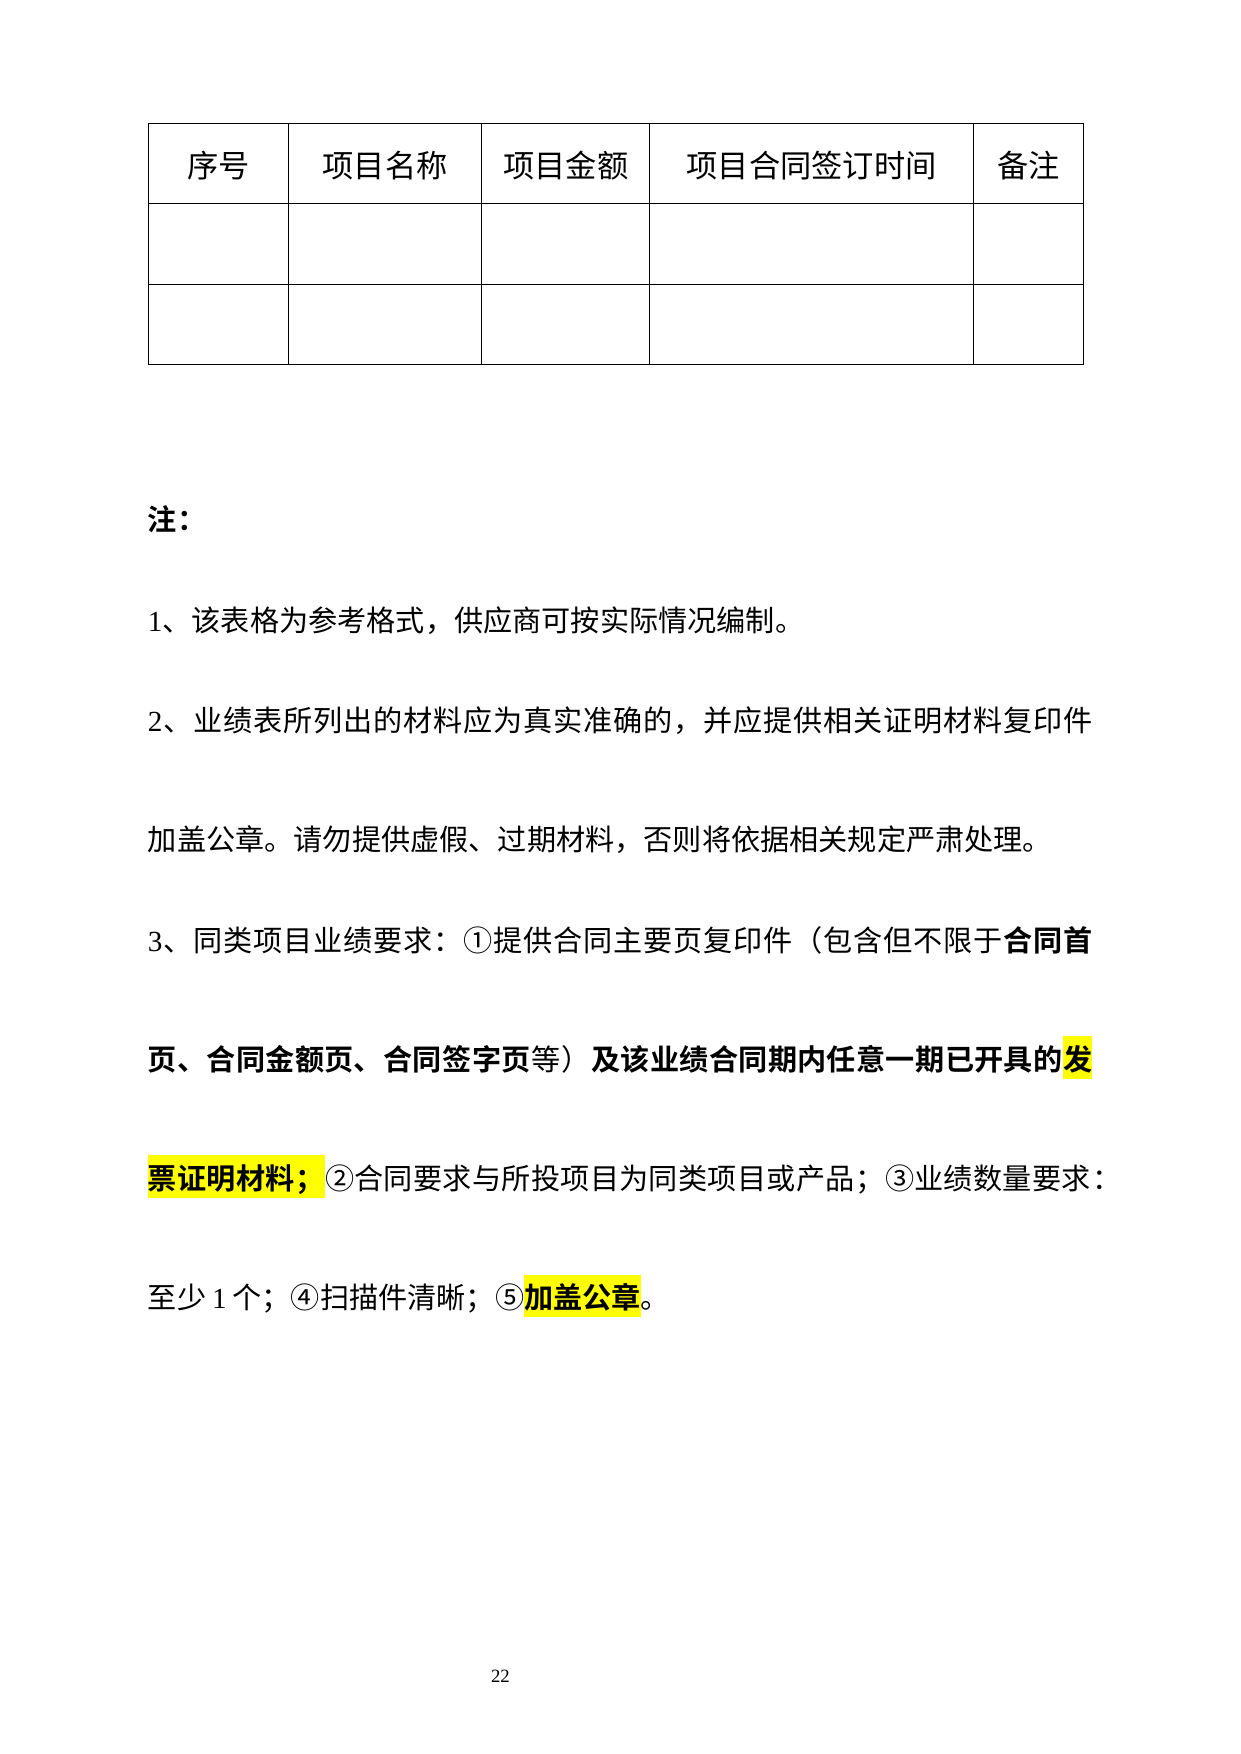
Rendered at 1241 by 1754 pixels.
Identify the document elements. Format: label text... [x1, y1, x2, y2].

table_cell [149, 204, 288, 284]
list 2、业绩表所列出的材料应为真实准确的，并应提供相关证明材料复印件加盖公章。请勿提供虚假、过期材料，否则将依据相关规定严肃处理。 [148, 679, 1093, 878]
table_cell [289, 285, 481, 364]
table_header 项目名称 [289, 124, 481, 203]
table_header 项目合同签订时间 [650, 124, 973, 203]
table_cell [482, 285, 649, 364]
table_header 项目金额 [482, 124, 649, 203]
table_cell [650, 285, 973, 364]
table_header 备注 [974, 124, 1083, 203]
table_cell [650, 204, 973, 284]
list 注： [148, 478, 1093, 557]
list 1、该表格为参考格式，供应商可按实际情况编制。 [148, 579, 1093, 658]
table_cell [974, 204, 1083, 284]
table_header 序号 [149, 124, 288, 203]
table_cell [149, 285, 288, 364]
table_cell [974, 285, 1083, 364]
table_cell [482, 204, 649, 284]
list 3、同类项目业绩要求：①提供合同主要页复印件（包含但不限于合同首页、合同金额页、合同签字页等）及该业绩合同期内任意一期已开具的发票证明材料；②合同要求与所投项目为同类项目或产品；③业绩数量要求：至少1个；④扫描件清晰；⑤加盖公章。 [148, 899, 1093, 1335]
table_cell [289, 204, 481, 284]
